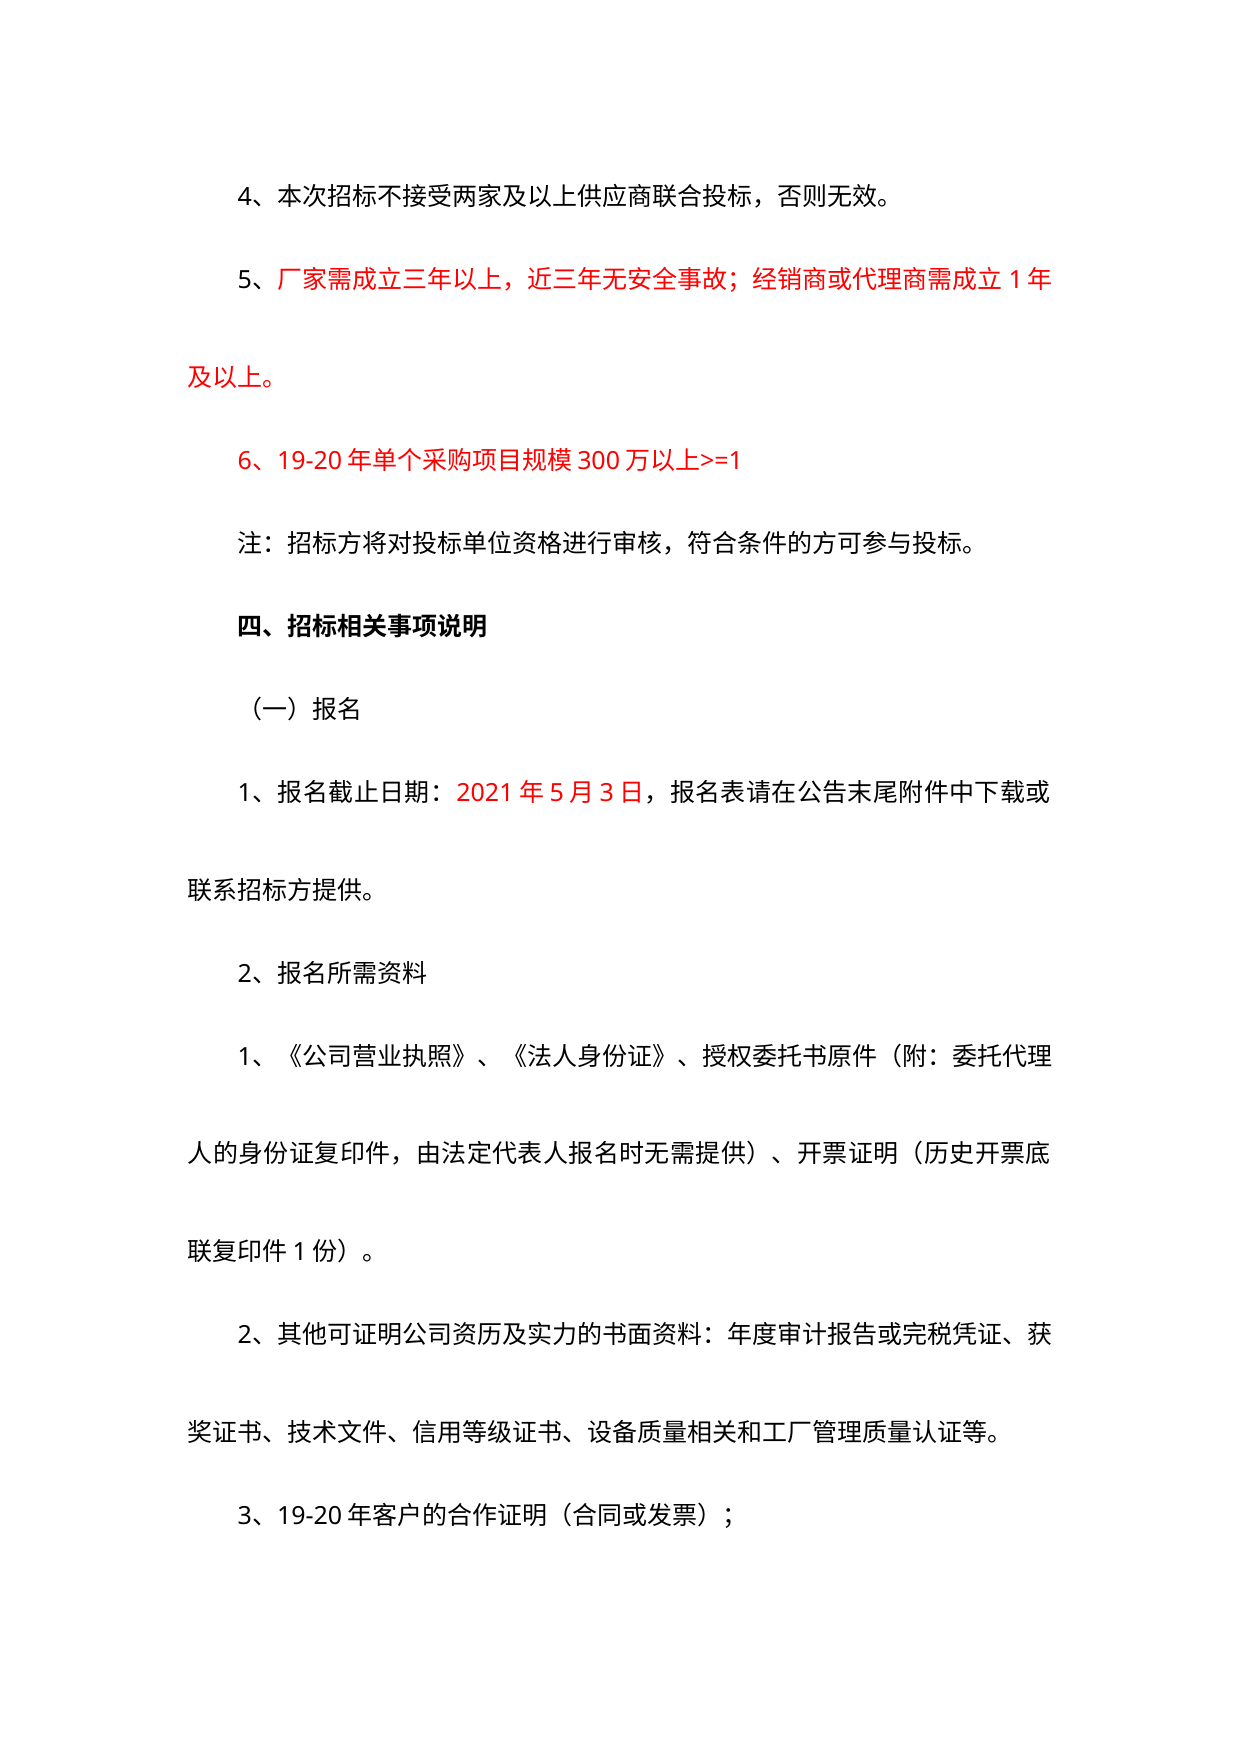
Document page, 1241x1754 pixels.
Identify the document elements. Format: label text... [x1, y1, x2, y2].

text 四、招标相关事项说明 [187, 592, 1053, 657]
text 1、《公司营业执照》、《法人身份证》、授权委托书原件（附：委托代理人的身份证复印件，由法定代表人报名时无需提供）、开票证明（历史开票底联复印件1份）。 [187, 1022, 1053, 1282]
text 3、19-20年客户的合作证明（合同或发票）； [187, 1481, 1053, 1546]
text 2、其他可证明公司资历及实力的书面资料：年度审计报告或完税凭证、获奖证书、技术文件、信用等级证书、设备质量相关和工厂管理质量认证等。 [187, 1300, 1053, 1463]
text 5、厂家需成立三年以上，近三年无安全事故；经销商或代理商需成立1年及以上。 [187, 245, 1053, 408]
text 1、报名截止日期：2021年5月3日，报名表请在公告末尾附件中下载或联系招标方提供。 [187, 758, 1053, 921]
text 6、19-20年单个采购项目规模300万以上>=1 [187, 426, 1053, 491]
text 4、本次招标不接受两家及以上供应商联合投标，否则无效。 [187, 162, 1053, 227]
text 2、报名所需资料 [187, 939, 1053, 1004]
text （一）报名 [187, 675, 1053, 740]
text 注：招标方将对投标单位资格进行审核，符合条件的方可参与投标。 [187, 509, 1053, 574]
